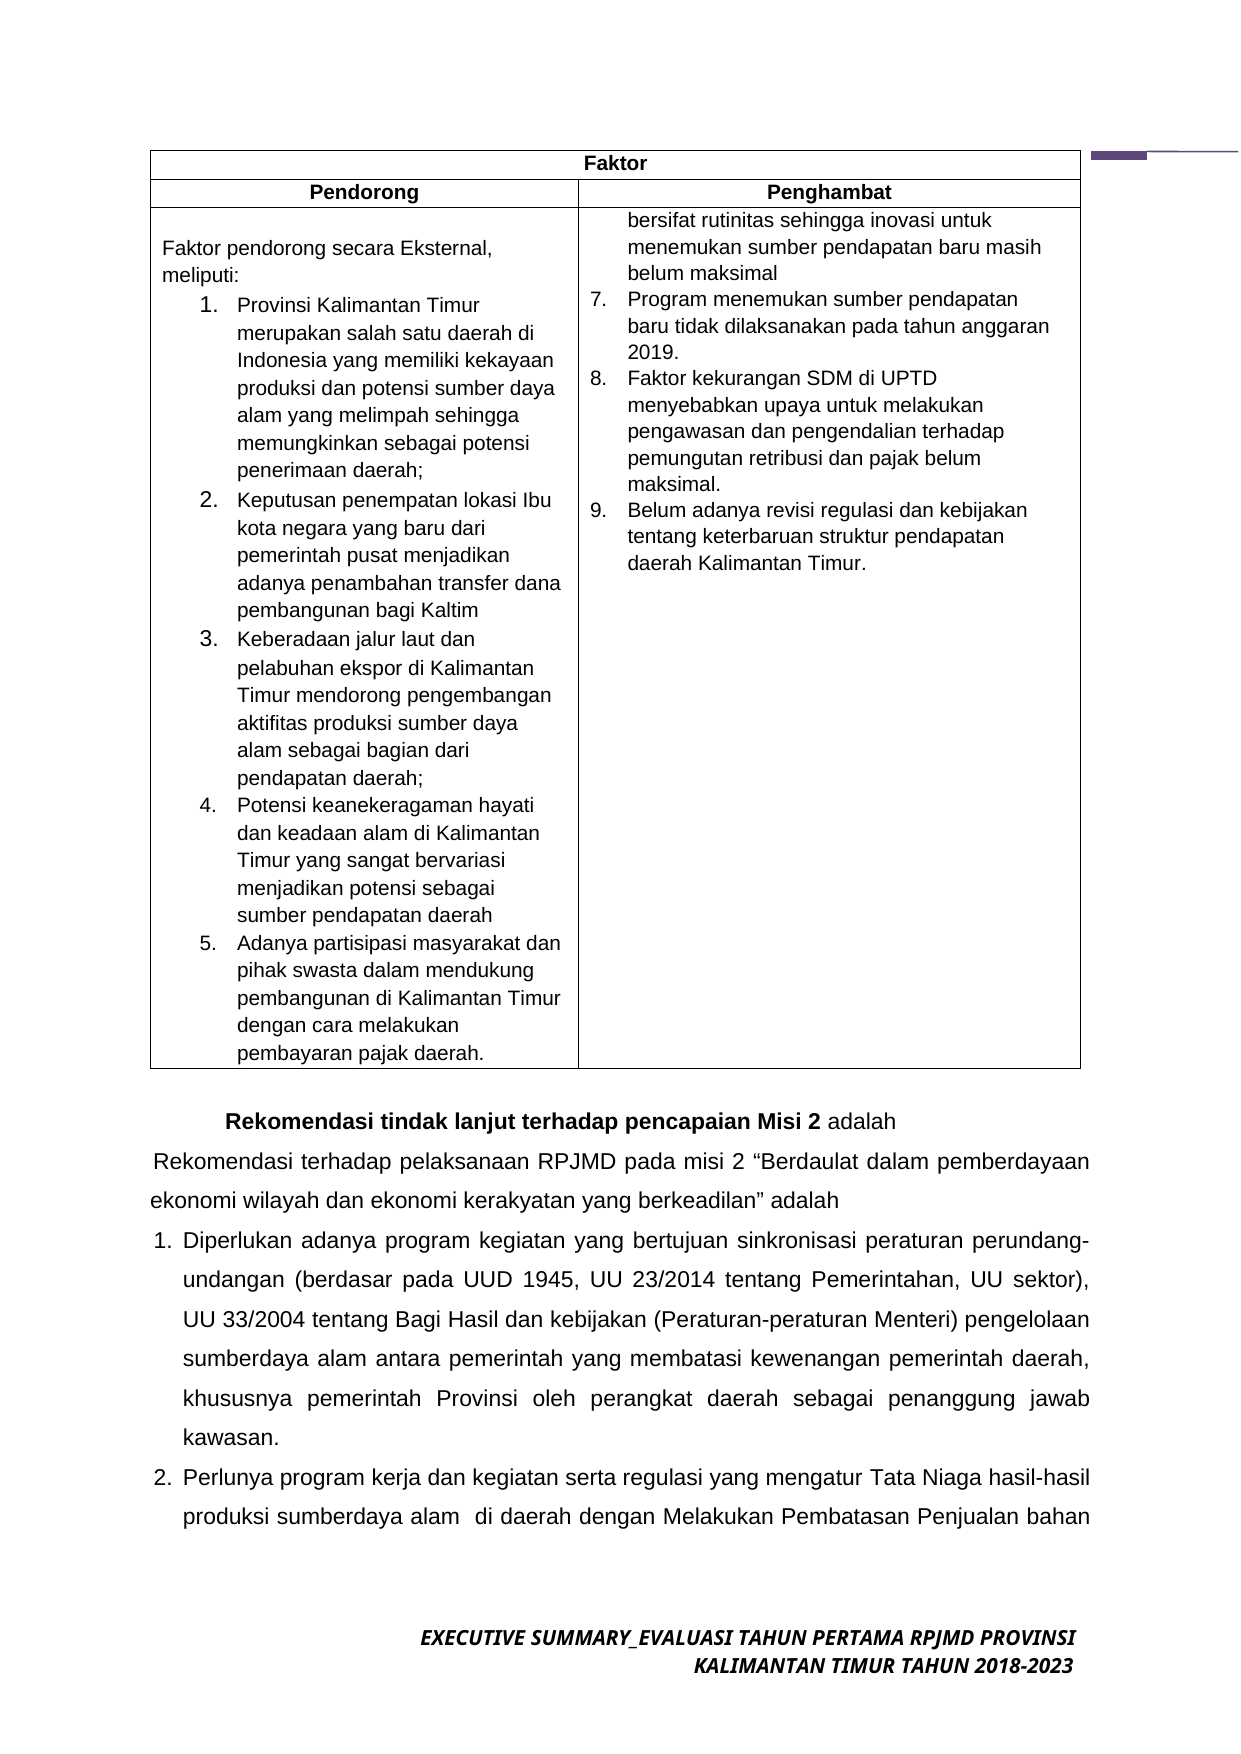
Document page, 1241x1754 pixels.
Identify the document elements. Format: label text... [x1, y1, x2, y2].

table_cell Pendorong [151, 180, 578, 207]
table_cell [151, 208, 578, 1068]
table_cell Penghambat [579, 180, 1080, 207]
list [153, 1464, 1090, 1529]
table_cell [579, 208, 1080, 1068]
list Diperlukan adanya program kegiatan yang bertujuan sinkronisasi peraturan perundang-undangan (berdasar pada UUD 1945, UU 23/2014 tentang Pemerintahan, UU sektor), UU 33/2004 tentang Bagi Hasil dan kebijakan (Peraturan-peraturan Menteri) pengelolaan sumberdaya alam antara pemerintah yang membatasi kewenangan pemerintah daerah, khususnya pemerintah Provinsi oleh perangkat daerah sebagai penanggung jawab kawasan. [153, 1227, 1090, 1451]
table_header Faktor [151, 151, 1080, 178]
text Rekomendasi tindak lanjut terhadap pencapaian Misi 2 adalah [150, 1108, 1090, 1135]
list Rekomendasi terhadap pelaksanaan RPJMD pada misi 2 “Berdaulat dalam pemberdayaan ekonomi wilayah dan ekonomi kerakyatan yang berkeadilan” adalah [150, 1148, 1090, 1214]
